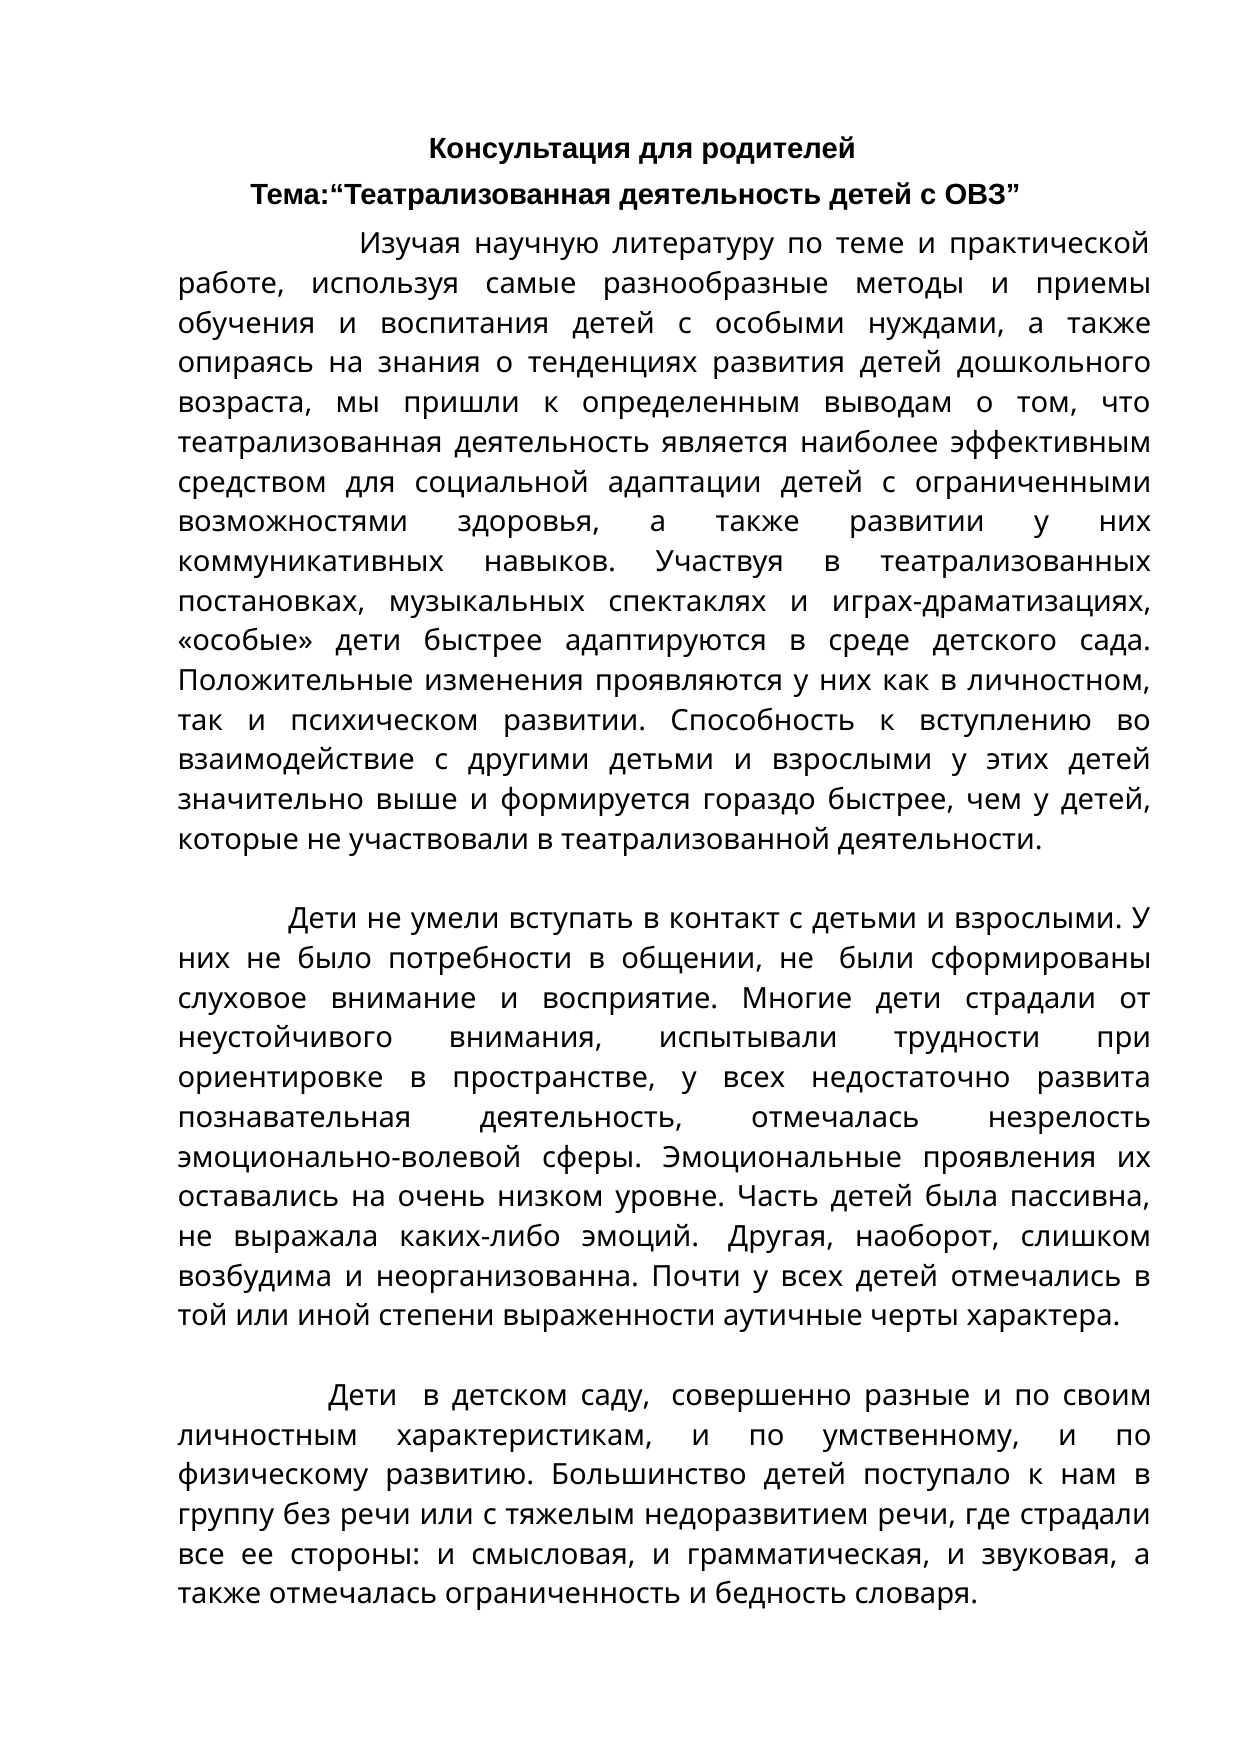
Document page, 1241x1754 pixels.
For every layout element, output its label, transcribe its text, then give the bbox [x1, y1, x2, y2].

text Консультация для родителей [177, 131, 1152, 164]
text Дети в детском саду, совершенно разные и по своим личностным характеристикам, и по умственному, и по физическому развитию. Большинство детей поступало к нам в группу без речи или с тяжелым недоразвитием речи, где страдали все ее стороны: и смысловая, и грамматическая, и звуковая, а также отмечалась ограниченность и бедность словаря. [177, 1374, 1152, 1612]
text Дети не умели вступать в контакт с детьми и взрослыми. У них не было потребности в общении, не были сформированы слуховое внимание и восприятие. Многие дети страдали от неустойчивого внимания, испытывали трудности при ориентировке в пространстве, у всех недостаточно развита познавательная деятельность, отмечалась незрелость эмоционально-волевой сферы. Эмоциональные проявления их оставались на очень низком уровне. Часть детей была пассивна, не выражала каких-либо эмоций. Другая, наоборот, слишком возбудима и неорганизованна. Почти у всех детей отмечались в той или иной степени выраженности аутичные черты характера. [177, 898, 1152, 1334]
text Изучая научную литературу по теме и практической работе, используя самые разнообразные методы и приемы обучения и воспитания детей с особыми нуждами, а также опираясь на знания о тенденциях развития детей дошкольного возраста, мы пришли к определенным выводам о том, что театрализованная деятельность является наиболее эффективным средством для социальной адаптации детей с ограниченными возможностями здоровья, а также развитии у них коммуникативных навыков. Участвуя в театрализованных постановках, музыкальных спектаклях и играх-драматизациях, «особые» дети быстрее адаптируются в среде детского сада. Положительные изменения проявляются у них как в личностном, так и психическом развитии. Способность к вступлению во взаимодействие с другими детьми и взрослыми у этих детей значительно выше и формируется гораздо быстрее, чем у детей, которые не участвовали в театрализованной деятельности. [177, 223, 1152, 858]
text Тема:“Театрализованная деятельность детей с ОВЗ” [177, 177, 1152, 210]
